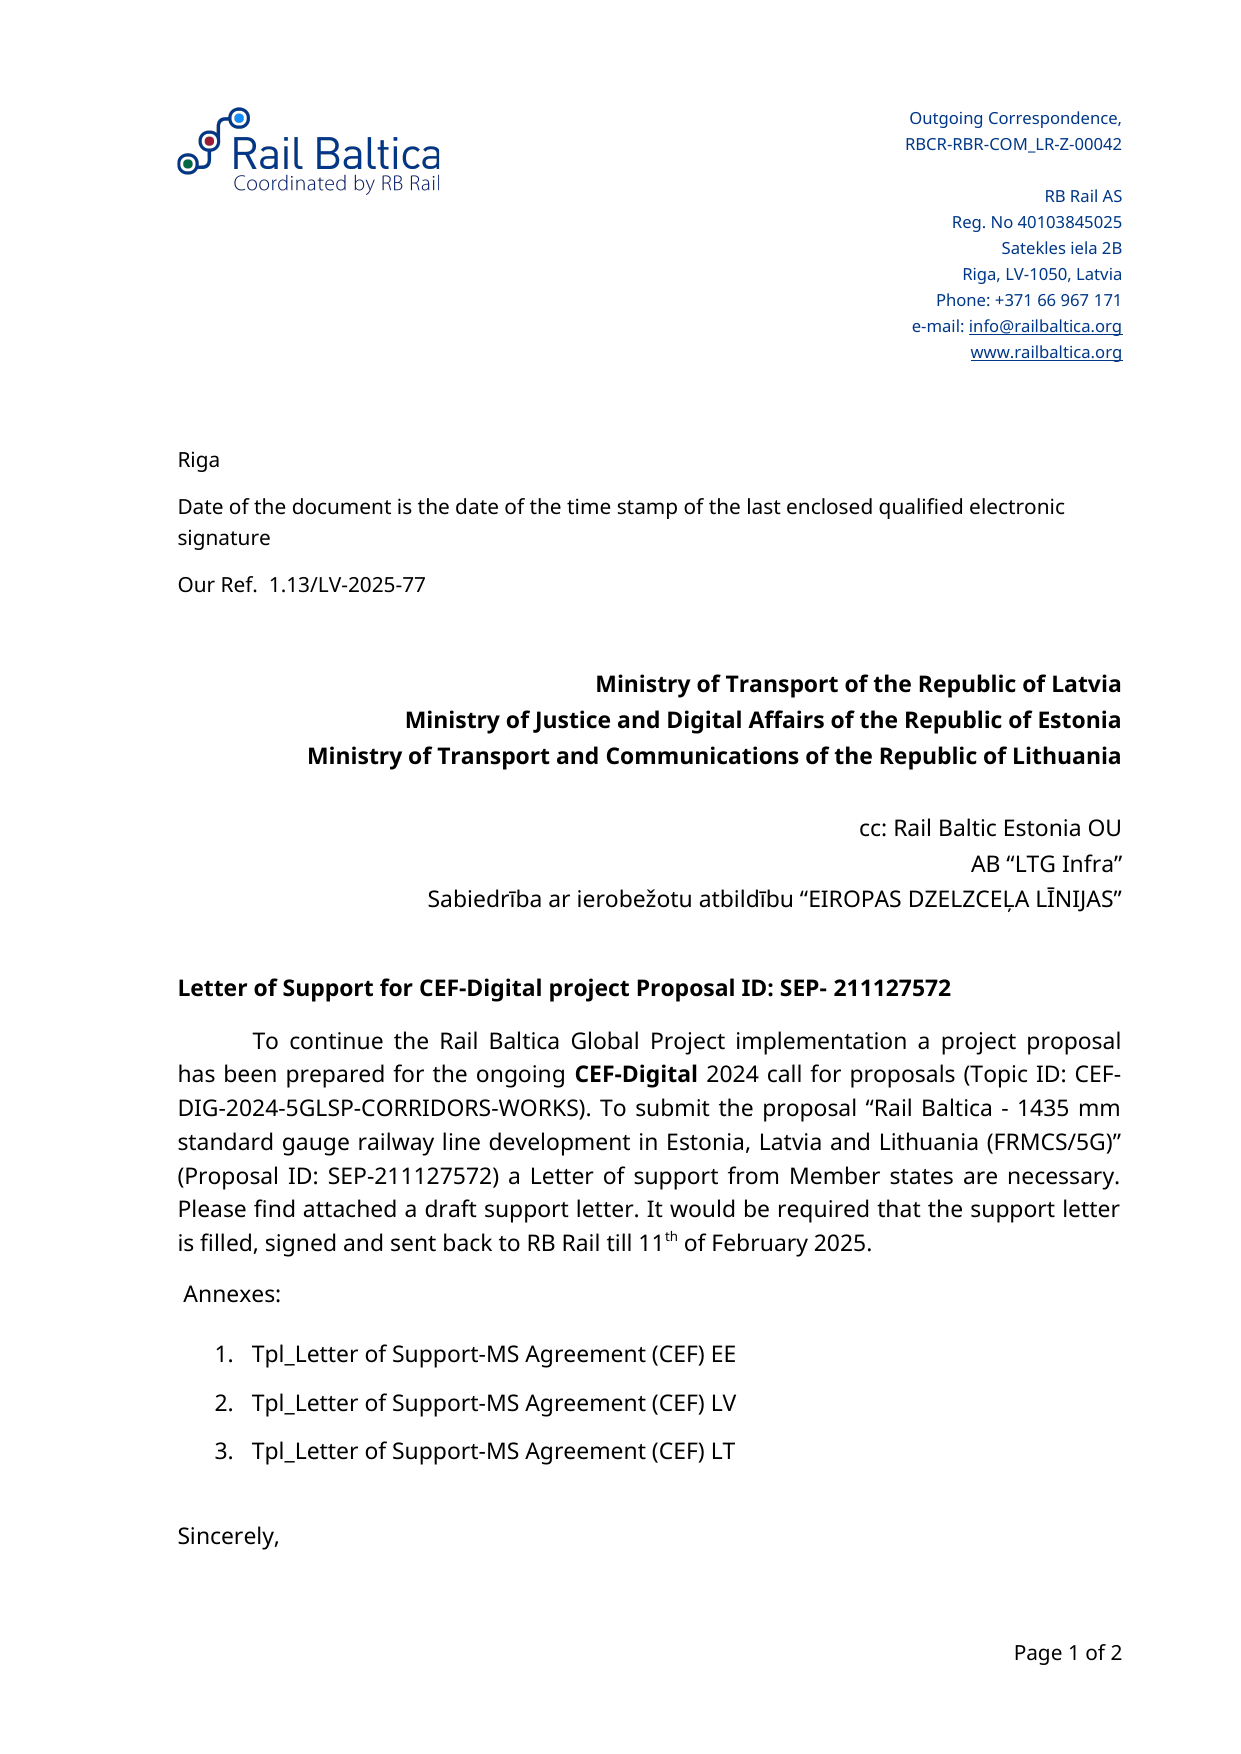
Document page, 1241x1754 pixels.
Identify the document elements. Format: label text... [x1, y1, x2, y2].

list Tpl_Letter of Support-MS Agreement (CEF) EE [214, 1338, 1122, 1370]
picture [177, 107, 440, 195]
text Ministry of Transport and Communications of the Republic of Lithuania [177, 740, 1122, 771]
text Letter of Support for CEF-Digital project Proposal ID: SEP- 211127572 [177, 972, 1122, 1003]
text AB “LTG Infra” [177, 847, 1122, 879]
list Tpl_Letter of Support-MS Agreement (CEF) LV [214, 1387, 1122, 1418]
text Sabiedrība ar ierobežotu atbildību “EIROPAS DZELZCEĻA LĪNIJAS” [177, 883, 1122, 915]
text Sincerely, [177, 1520, 1122, 1551]
text Ministry of Justice and Digital Affairs of the Republic of Estonia [177, 704, 1122, 735]
list Tpl_Letter of Support-MS Agreement (CEF) LT [214, 1435, 1122, 1467]
text cc: Rail Baltic Estonia OU [177, 812, 1122, 843]
text Annexes: [177, 1277, 1122, 1309]
text Ministry of Transport of the Republic of Latvia [177, 668, 1122, 699]
text To continue the Rail Baltica Global Project implementation a project proposal has been prepared for the ongoing CEF-Digital 2024 call for proposals (Topic ID: CEF-DIG-2024-5GLSP-CORRIDORS-WORKS). To submit the proposal “Rail Baltica - 1435 mm standard gauge railway line development in Estonia, Latvia and Lithuania (FRMCS/5G)” (Proposal ID: SEP-211127572) a Letter of support from Member states are necessary. Please find attached a draft support letter. It would be required that the support letter is filled, signed and sent back to RB Rail till 11th of February 2025. [177, 1024, 1122, 1258]
